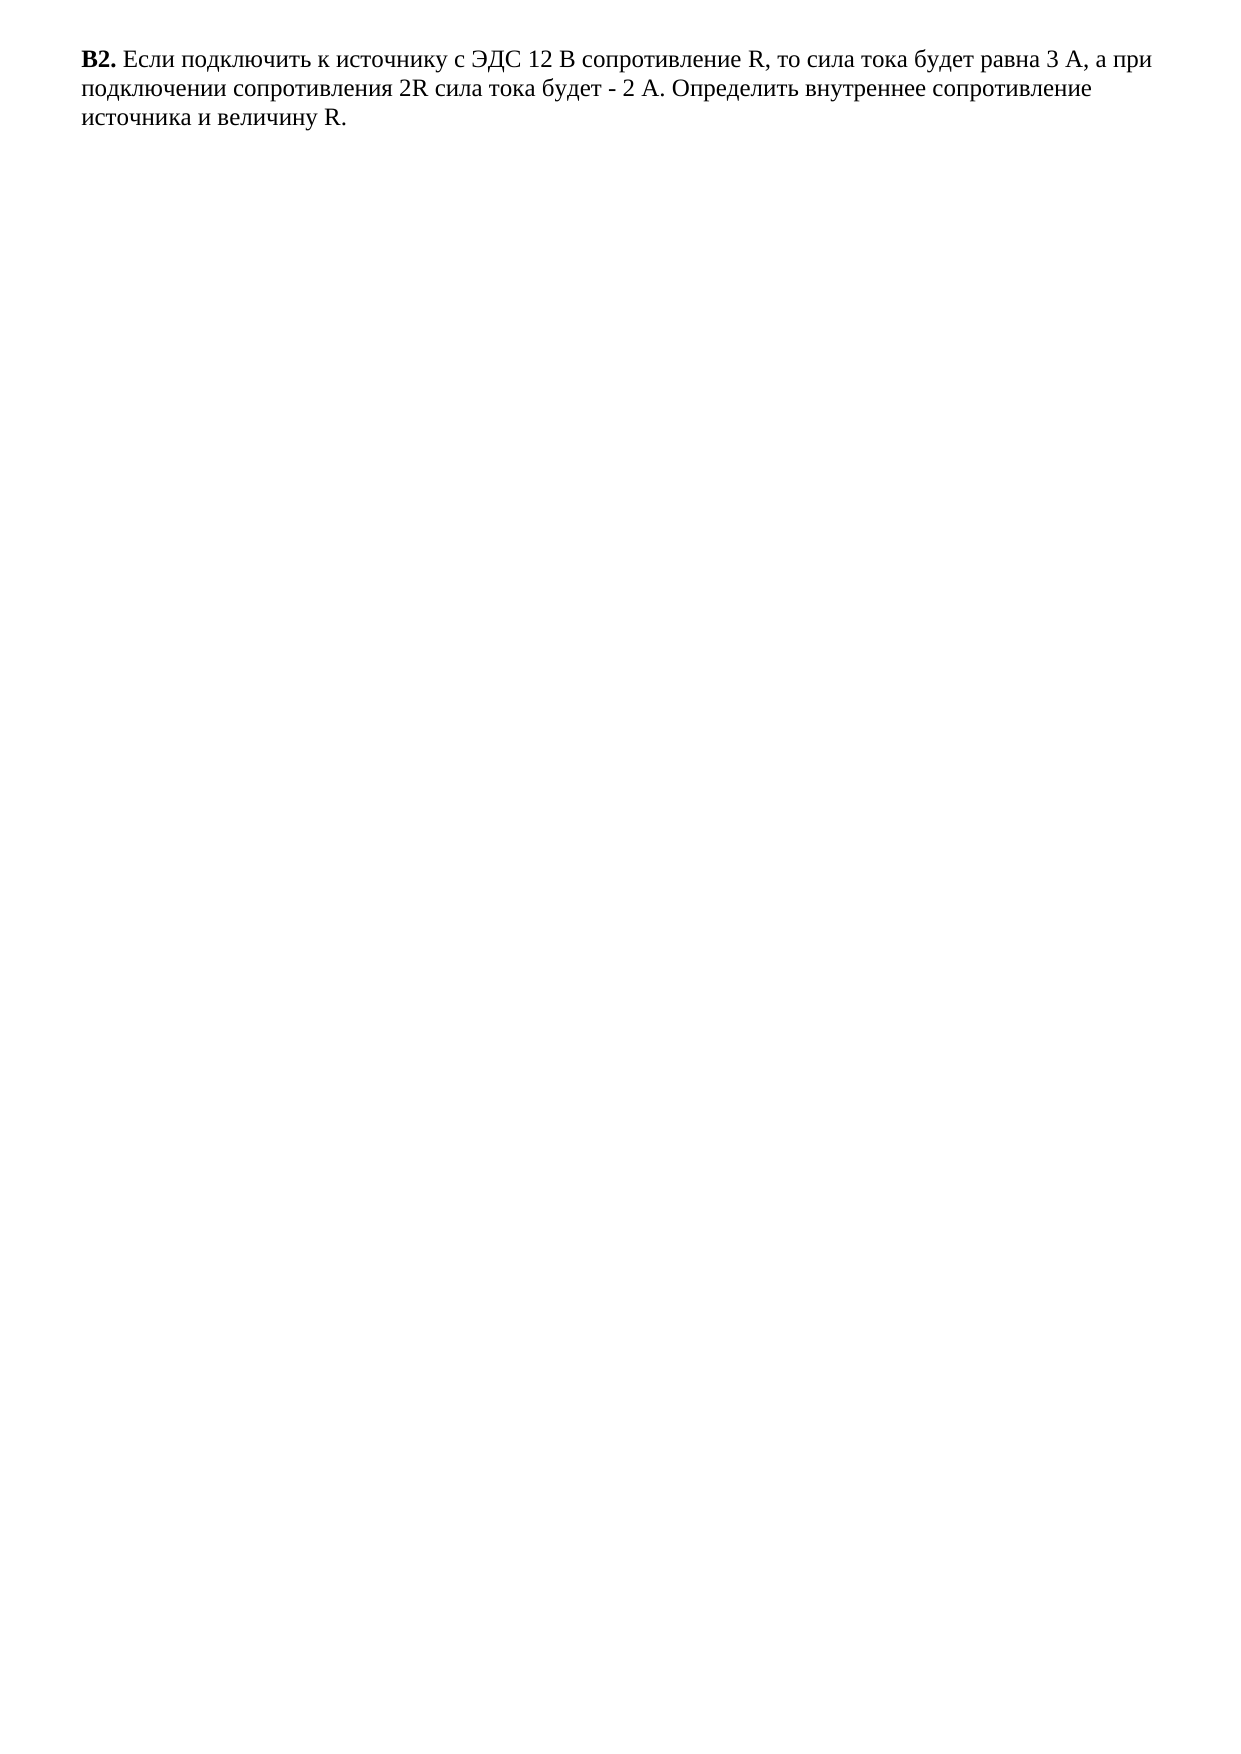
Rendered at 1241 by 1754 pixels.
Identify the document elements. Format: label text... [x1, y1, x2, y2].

text В2. Если подключить к источнику с ЭДС 12 В сопротивление R, то сила тока будет равна 3 А, а при подключении сопротивления 2R сила тока будет - 2 А. Определить внутреннее сопротивление источника и величину R. [81, 44, 1159, 131]
